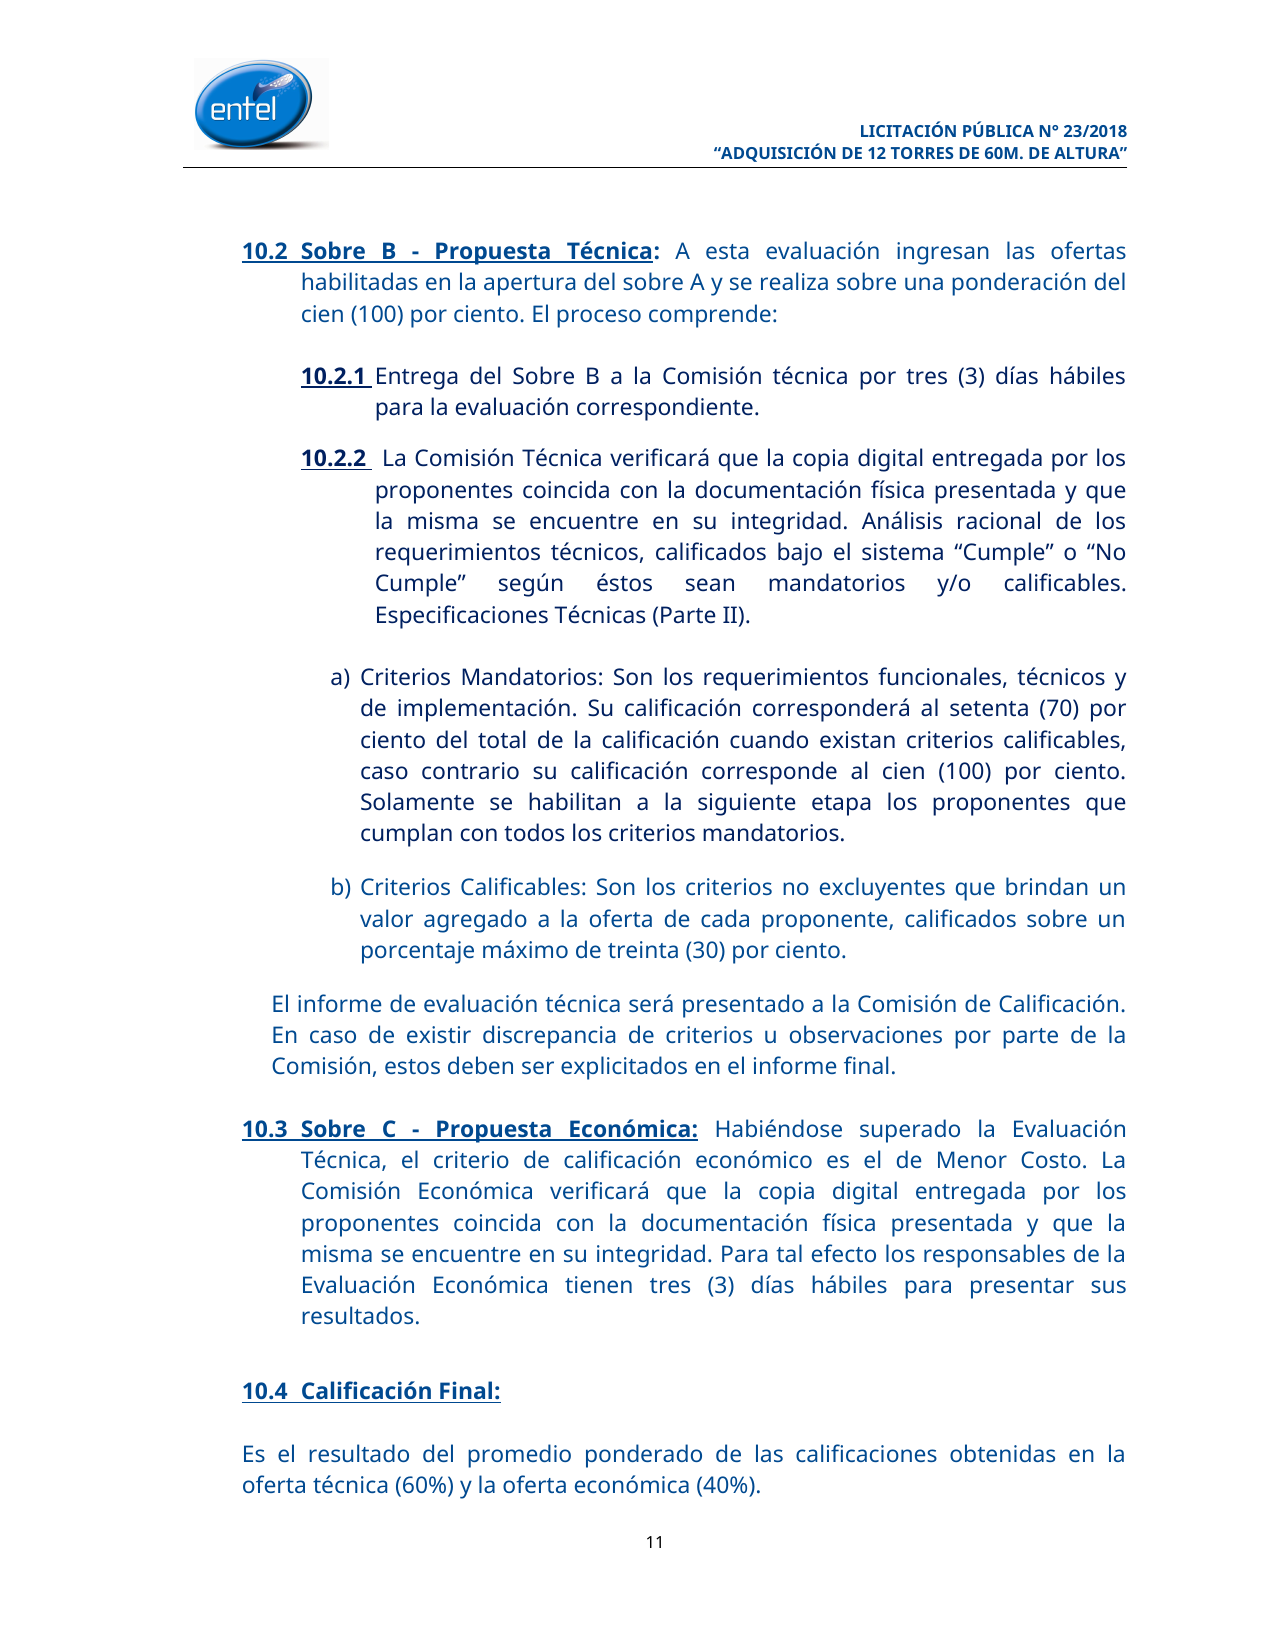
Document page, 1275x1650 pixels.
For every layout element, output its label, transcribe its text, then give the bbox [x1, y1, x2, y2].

picture [194, 58, 330, 150]
list Criterios Calificables: Son los criterios no excluyentes que brindan un valor agregado a la oferta de cada proponente, calificados sobre un porcentaje máximo de treinta (30) por ciento. [330, 871, 1127, 965]
list Sobre C - Propuesta Económica: Habiéndose superado la Evaluación Técnica, el criterio de calificación económico es el de Menor Costo. La Comisión Económica verificará que la copia digital entregada por los proponentes coincida con la documentación física presentada y que la misma se encuentre en su integridad. Para tal efecto los responsables de la Evaluación Económica tienen tres (3) días hábiles para presentar sus resultados. [242, 1113, 1127, 1332]
list Calificación Final: [242, 1375, 1127, 1407]
list La Comisión Técnica verificará que la copia digital entregada por los proponentes coincida con la documentación física presentada y que la misma se encuentre en su integridad. Análisis racional de los requerimientos técnicos, calificados bajo el sistema “Cumple” o “No Cumple” según éstos sean mandatorios y/o calificables. Especificaciones Técnicas (Parte II). [301, 442, 1127, 630]
list Criterios Mandatorios: Son los requerimientos funcionales, técnicos y de implementación. Su calificación corresponderá al setenta (70) por ciento del total de la calificación cuando existan criterios calificables, caso contrario su calificación corresponde al cien (100) por ciento. Solamente se habilitan a la siguiente etapa los proponentes que cumplan con todos los criterios mandatorios. [330, 661, 1127, 849]
text Es el resultado del promedio ponderado de las calificaciones obtenidas en la oferta técnica (60%) y la oferta económica (40%). [242, 1438, 1127, 1500]
list Entrega del Sobre B a la Comisión técnica por tres (3) días hábiles para la evaluación correspondiente. [301, 360, 1127, 422]
text El informe de evaluación técnica será presentado a la Comisión de Calificación. En caso de existir discrepancia de criterios u observaciones por parte de la Comisión, estos deben ser explicitados en el informe final. [271, 988, 1127, 1082]
list Sobre B - Propuesta Técnica: A esta evaluación ingresan las ofertas habilitadas en la apertura del sobre A y se realiza sobre una ponderación del cien (100) por ciento. El proceso comprende: [242, 235, 1127, 329]
